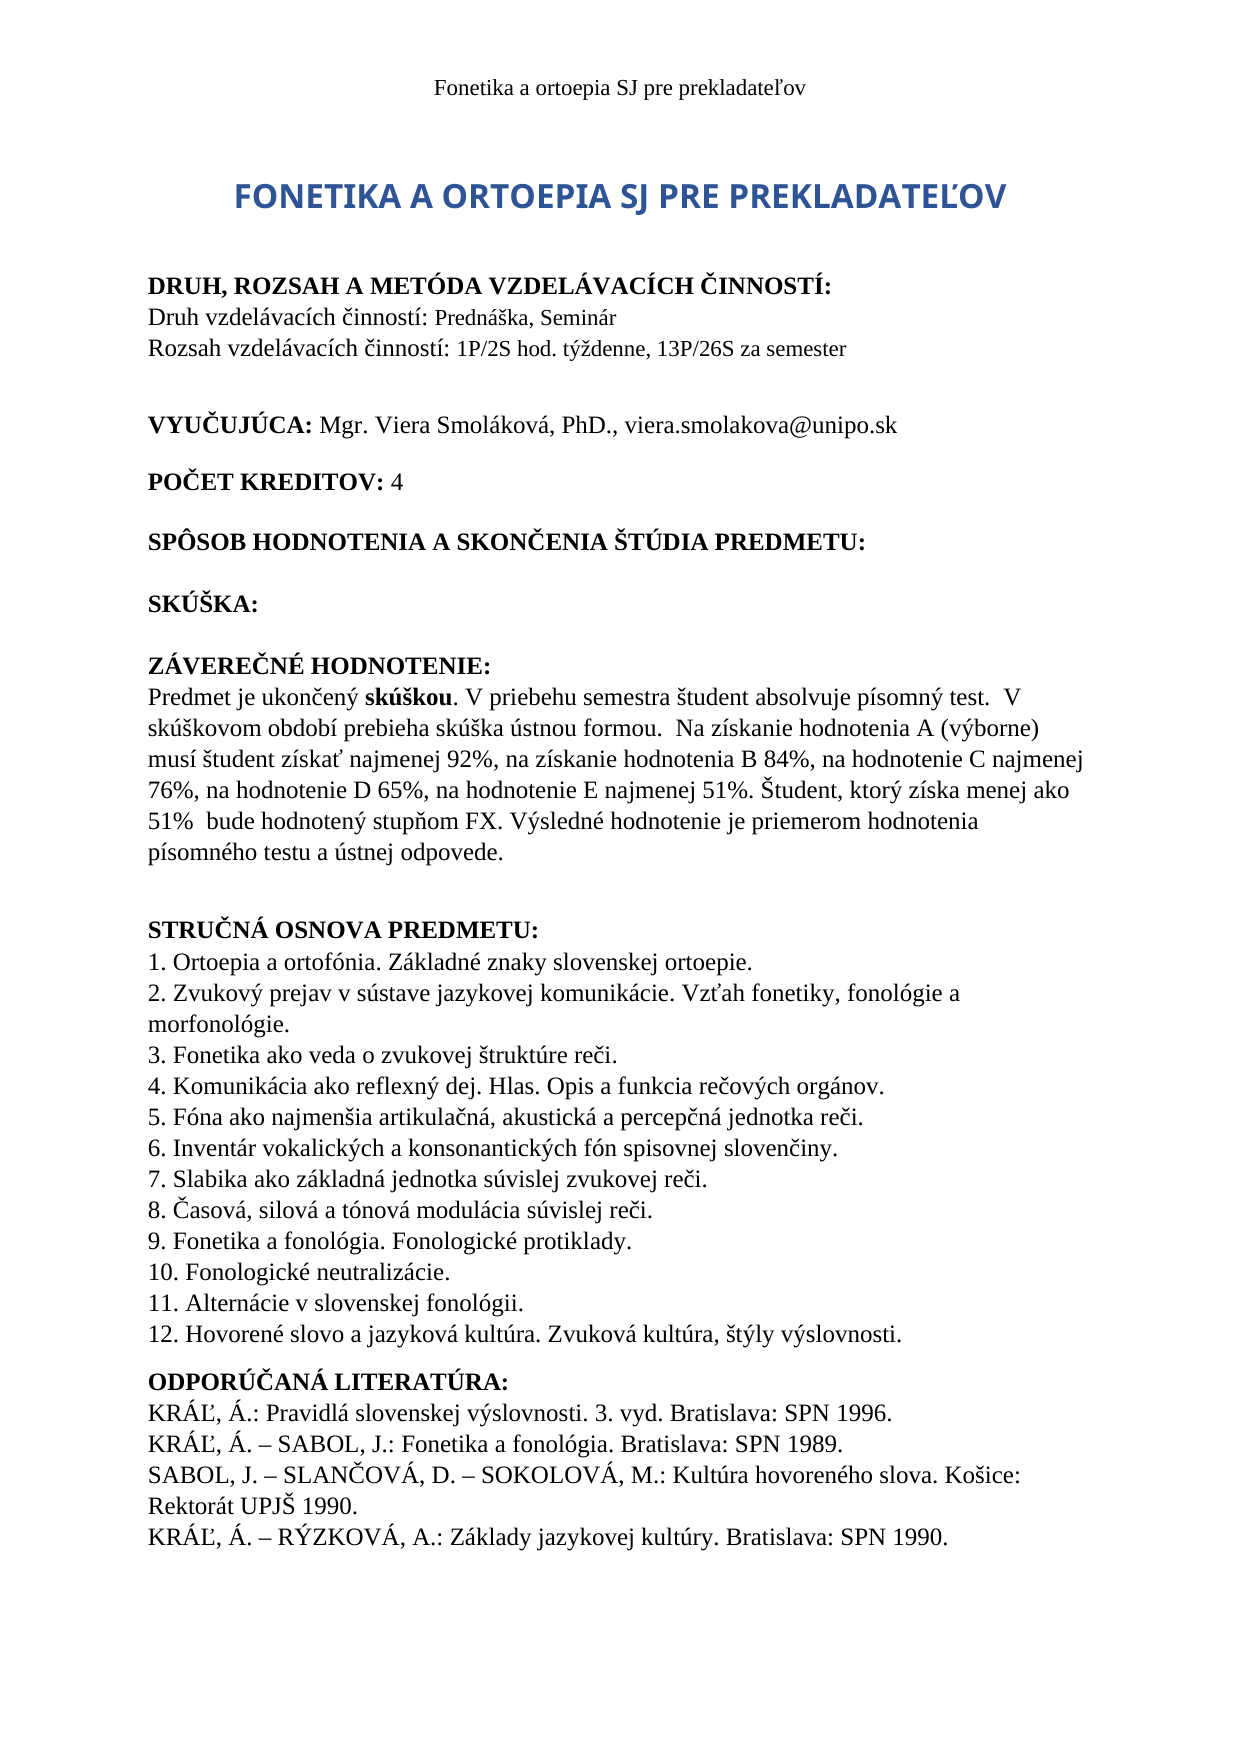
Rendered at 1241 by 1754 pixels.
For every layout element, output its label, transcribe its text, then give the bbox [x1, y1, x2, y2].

text POČET KREDITOV: 4 [148, 467, 1093, 496]
text DRUH, ROZSAH A METÓDA VZDELÁVACÍCH ČINNOSTÍ: Druh vzdelávacích činností: Prednáška, Seminár Rozsah vzdelávacích činností: 1P/2S hod. týždenne, 13P/26S za semester [148, 271, 1093, 362]
text SPÔSOB HODNOTENIA A SKONČENIA ŠTÚDIA PREDMETU: SKÚŠKA: ZÁVEREČNÉ HODNOTENIE: Predmet je ukončený skúškou. V priebehu semestra študent absolvuje písomný test. V skúškovom období prebieha skúška ústnou formou. Na získanie hodnotenia A (výborne) musí študent získať najmenej 92%, na získanie hodnotenia B 84%, na hodnotenie C najmenej 76%, na hodnotenie D 65%, na hodnotenie E najmenej 51%. Študent, ktorý získa menej ako 51% bude hodnotený stupňom FX. Výsledné hodnotenie je priemerom hodnotenia písomného testu a ústnej odpovede. [148, 496, 1093, 866]
subtitle FONETIKA A ORTOEPIA SJ PRE PREKLADATEĽOV [148, 173, 1093, 218]
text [148, 1367, 1093, 1551]
text STRUČNÁ OSNOVA PREDMETU: 1. Ortoepia a ortofónia. Základné znaky slovenskej ortoepie. 2. Zvukový prejav v sústave jazykovej komunikácie. Vzťah fonetiky, fonológie a morfonológie. 3. Fonetika ako veda o zvukovej štruktúre reči. 4. Komunikácia ako reflexný dej. Hlas. Opis a funkcia rečových orgánov. 5. Fóna ako najmenšia artikulačná, akustická a percepčná jednotka reči. 6. Inventár vokalických a konsonantických fón spisovnej slovenčiny. 7. Slabika ako základná jednotka súvislej zvukovej reči. 8. Časová, silová a tónová modulácia súvislej reči. 9. Fonetika a fonológia. Fonologické protiklady. 10. Fonologické neutralizácie. 11. Alternácie v slovenskej fonológii. 12. Hovorené slovo a jazyková kultúra. Zvuková kultúra, štýly výslovnosti. [148, 916, 1093, 1348]
text VYUČUJÚCA: Mgr. Viera Smoláková, PhD., viera.smolakova@unipo.sk [148, 410, 1093, 438]
